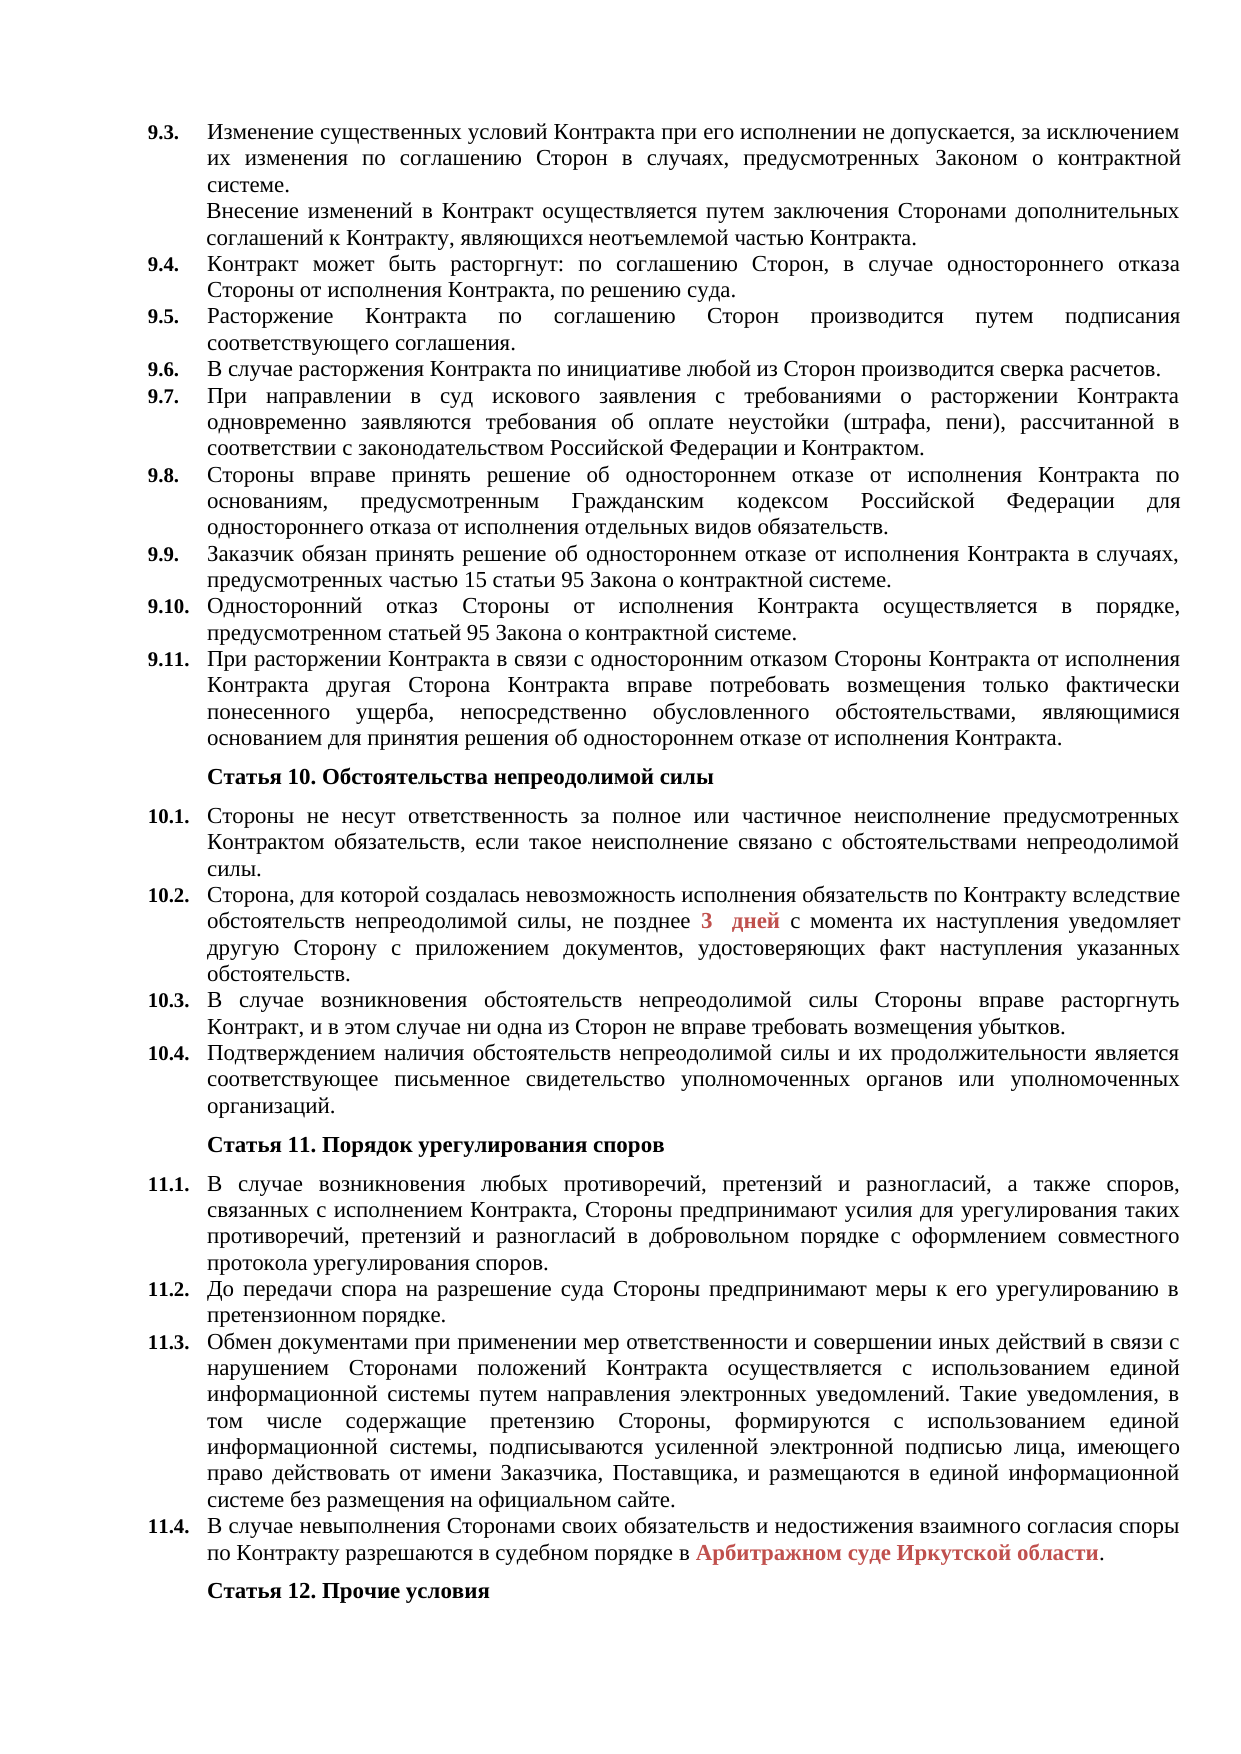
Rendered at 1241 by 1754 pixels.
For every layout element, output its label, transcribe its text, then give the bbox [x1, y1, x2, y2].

subtitle Изменение существенных условий Контракта при его исполнении не допускается, за исключением их изменения по соглашению Сторон в случаях, предусмотренных Законом о контрактной системе. [148, 118, 1181, 197]
subtitle Стороны вправе принять решение об одностороннем отказе от исполнения Контракта по основаниям, предусмотренным Гражданским кодексом Российской Федерации для одностороннего отказа от исполнения отдельных видов обязательств. [148, 461, 1181, 540]
text Внесение изменений в Контракт осуществляется путем заключения Сторонами дополнительных соглашений к Контракту, являющихся неотъемлемой частью Контракта. [206, 197, 1181, 250]
subtitle Расторжение Контракта по соглашению Сторон производится путем подписания соответствующего соглашения. [148, 303, 1181, 355]
subtitle Обстоятельства непреодолимой силы [207, 763, 1181, 789]
subtitle Сторона, для которой создалась невозможность исполнения обязательств по Контракту вследствие обстоятельств непреодолимой силы, не позднее 3 дней с момента их наступления уведомляет другую Сторону с приложением документов, удостоверяющих факт наступления указанных обстоятельств. [148, 881, 1181, 986]
subtitle Подтверждением наличия обстоятельств непреодолимой силы и их продолжительности является соответствующее письменное свидетельство уполномоченных органов или уполномоченных организаций. [148, 1039, 1181, 1118]
subtitle При направлении в суд искового заявления с требованиями о расторжении Контракта одновременно заявляются требования об оплате неустойки (штрафа, пени), рассчитанной в соответствии с законодательством Российской Федерации и Контрактом. [148, 382, 1181, 461]
subtitle Порядок урегулирования споров [207, 1131, 1181, 1157]
subtitle Односторонний отказ Стороны от исполнения Контракта осуществляется в порядке, предусмотренном статьей 95 Закона о контрактной системе. [148, 592, 1181, 645]
subtitle В случае расторжения Контракта по инициативе любой из Сторон производится сверка расчетов. [148, 355, 1181, 382]
subtitle Обмен документами при применении мер ответственности и совершении иных действий в связи с нарушением Сторонами положений Контракта осуществляется с использованием единой информационной системы путем направления электронных уведомлений. Такие уведомления, в том числе содержащие претензию Стороны, формируются с использованием единой информационной системы, подписываются усиленной электронной подписью лица, имеющего право действовать от имени Заказчика, Поставщика, и размещаются в единой информационной системе без размещения на официальном сайте. [148, 1328, 1181, 1512]
subtitle В случае возникновения обстоятельств непреодолимой силы Стороны вправе расторгнуть Контракт, и в этом случае ни одна из Сторон не вправе требовать возмещения убытков. [148, 986, 1181, 1039]
subtitle При расторжении Контракта в связи с односторонним отказом Стороны Контракта от исполнения Контракта другая Сторона Контракта вправе потребовать возмещения только фактически понесенного ущерба, непосредственно обусловленного обстоятельствами, являющимися основанием для принятия решения об одностороннем отказе от исполнения Контракта. [148, 645, 1181, 751]
subtitle Контракт может быть расторгнут: по соглашению Сторон, в случае одностороннего отказа Стороны от исполнения Контракта, по решению суда. [148, 250, 1181, 303]
subtitle В случае невыполнения Сторонами своих обязательств и недостижения взаимного согласия споры по Контракту разрешаются в судебном порядке в Арбитражном суде Иркутской области. [148, 1512, 1181, 1565]
subtitle Стороны не несут ответственность за полное или частичное неисполнение предусмотренных Контрактом обязательств, если такое неисполнение связано с обстоятельствами непреодолимой силы. [148, 802, 1181, 881]
subtitle Прочие условия [207, 1577, 1181, 1604]
subtitle Заказчик обязан принять решение об одностороннем отказе от исполнения Контракта в случаях, предусмотренных частью 15 статьи 95 Закона о контрактной системе. [148, 540, 1181, 592]
subtitle До передачи спора на разрешение суда Стороны предпринимают меры к его урегулированию в претензионном порядке. [148, 1275, 1181, 1328]
subtitle В случае возникновения любых противоречий, претензий и разногласий, а также споров, связанных с исполнением Контракта, Стороны предпринимают усилия для урегулирования таких противоречий, претензий и разногласий в добровольном порядке с оформлением совместного протокола урегулирования споров. [148, 1169, 1181, 1275]
